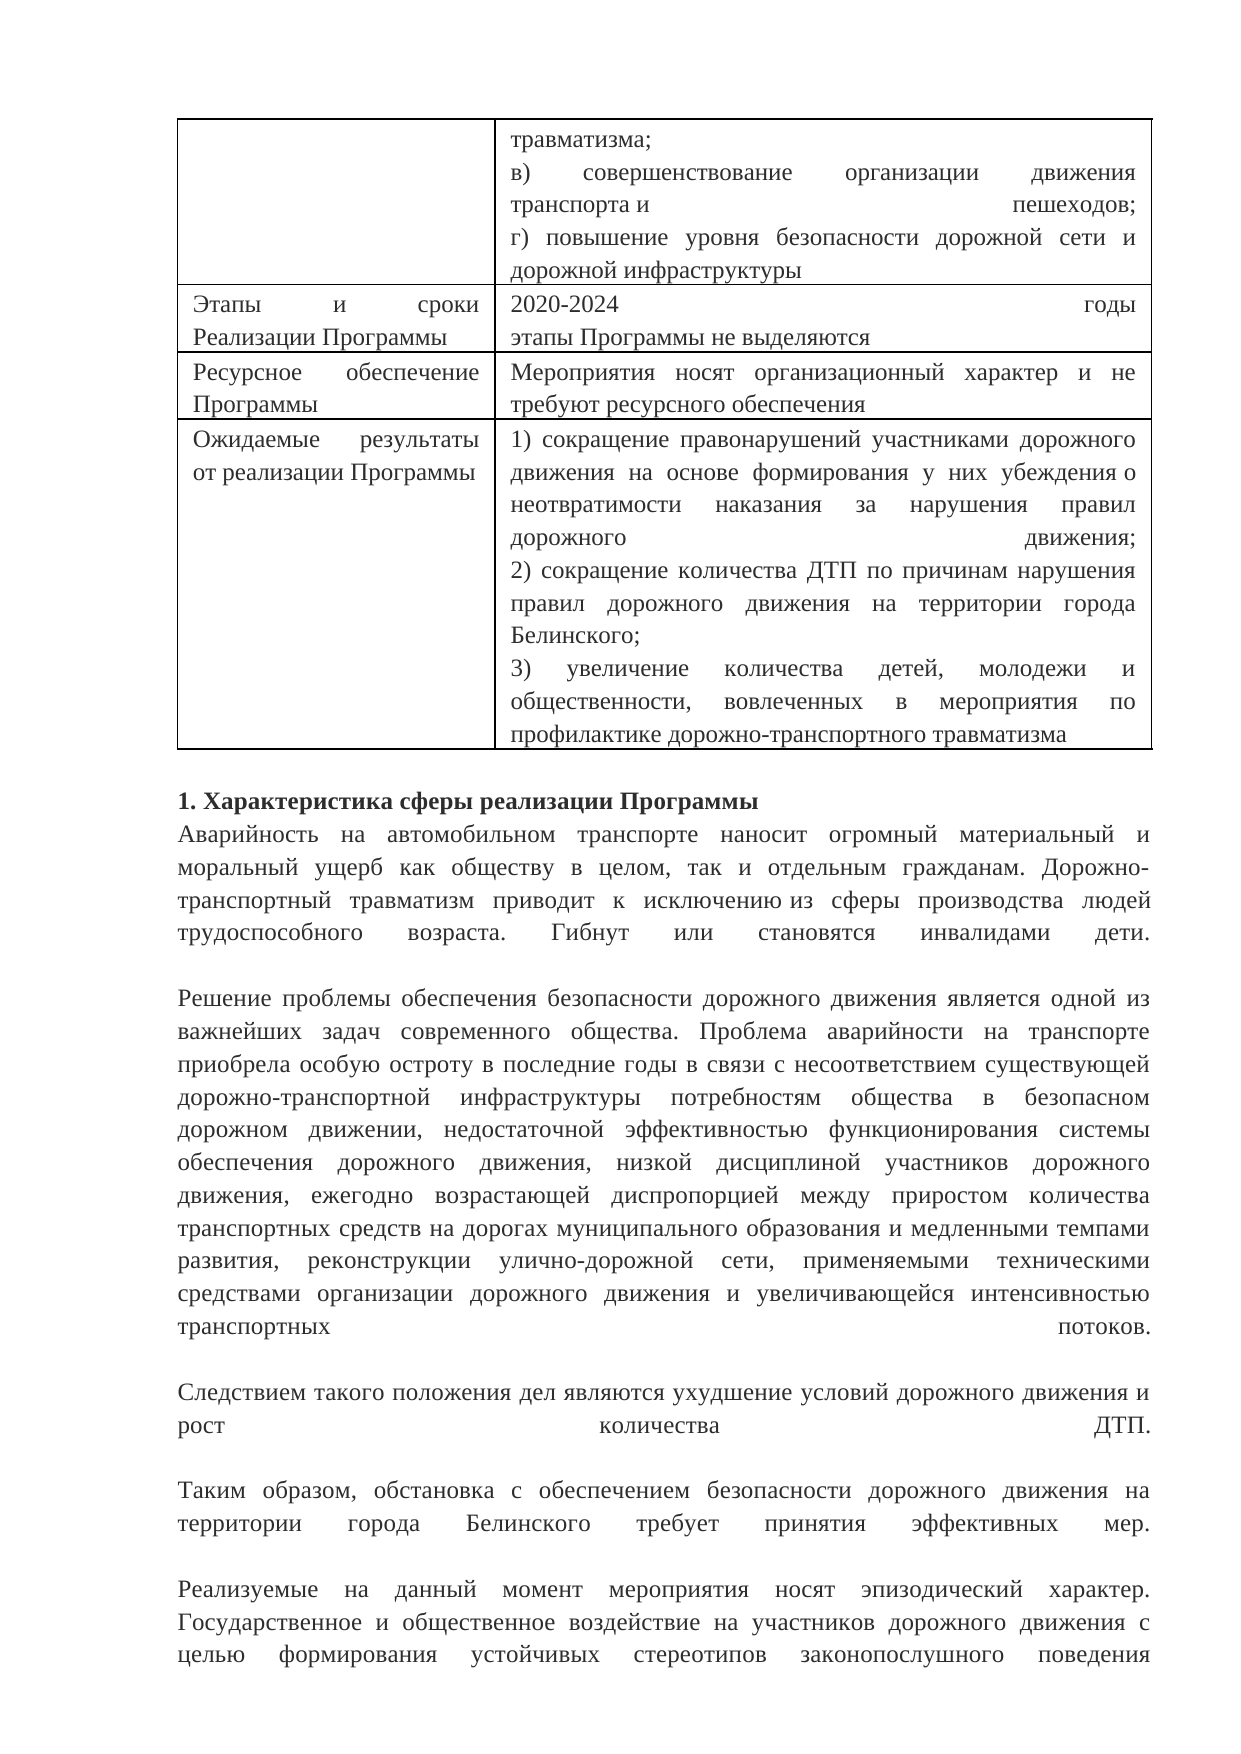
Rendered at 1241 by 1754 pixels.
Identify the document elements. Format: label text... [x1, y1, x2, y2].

table_cell Этапы и сроки Реализации Программы [178, 285, 494, 351]
table_cell Мероприятия носят организационный характер и не требуют ресурсного обеспечения [496, 353, 1151, 418]
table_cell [178, 120, 494, 284]
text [177, 815, 1152, 1668]
table_cell Ресурсное обеспечение Программы [178, 353, 494, 418]
table_cell 1) сокращение правонарушений участниками дорожного движения на основе формирования у них убеждения о неотвратимости наказания за нарушения правил дорожного движения; 2) сокращение количества ДТП по причинам нарушения правил дорожного движения на территории города Белинского; 3) увеличение количества детей, молодежи и общественности, вовлеченных в мероприятия по профилактике дорожно-транспортного травматизма [496, 420, 1151, 748]
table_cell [496, 120, 1151, 284]
table_cell 2020-2024 годы этапы Программы не выделяются [496, 285, 1151, 351]
table_cell Ожидаемые результаты от реализации Программы [178, 420, 494, 748]
text 1. Характеристика сферы реализации Программы [177, 750, 1152, 815]
